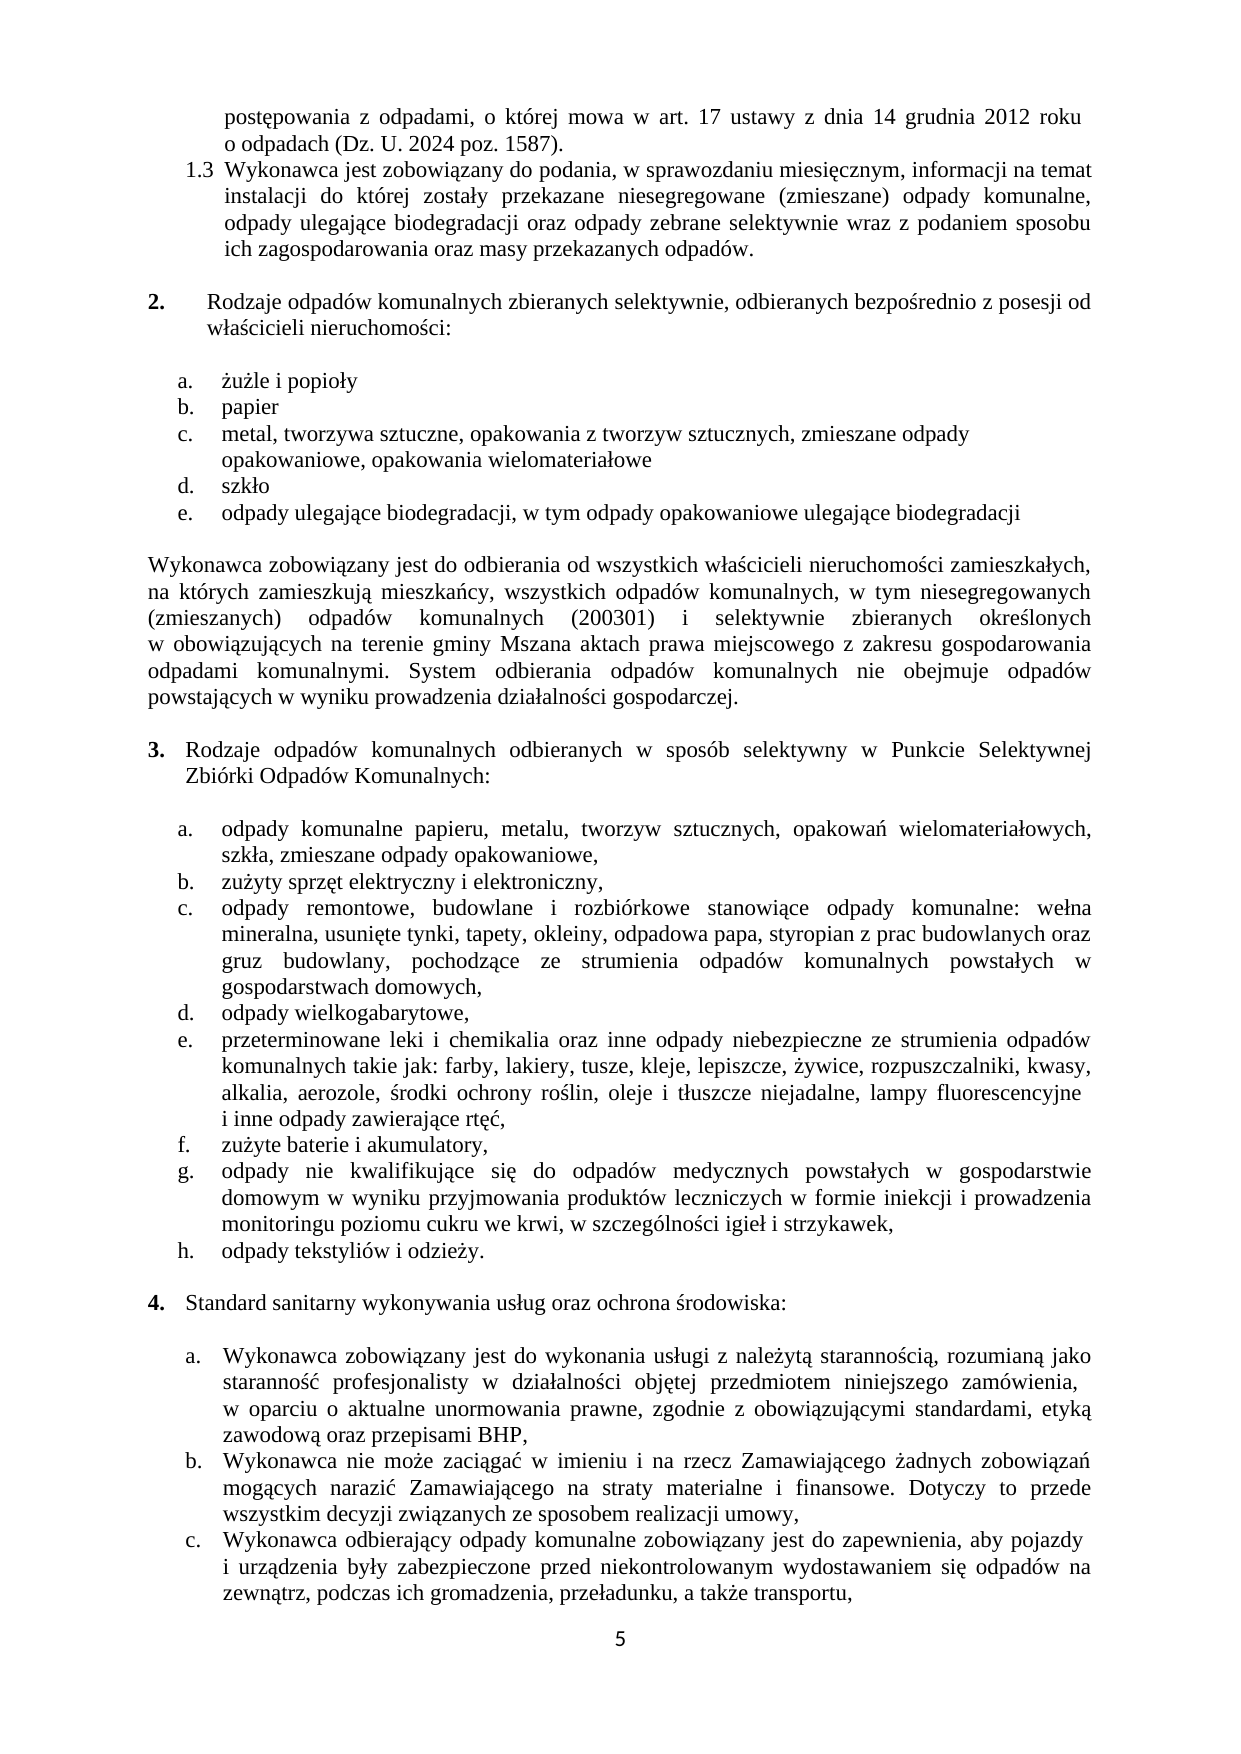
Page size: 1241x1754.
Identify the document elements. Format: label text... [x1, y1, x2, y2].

text Wykonawca zobowiązany jest do odbierania od wszystkich właścicieli nieruchomości zamieszkałych, na których zamieszkują mieszkańcy, wszystkich odpadów komunalnych, w tym niesegregowanych (zmieszanych) odpadów komunalnych (200301) i selektywnie zbieranych określonych w obowiązujących na terenie gminy Mszana aktach prawa miejscowego z zakresu gospodarowania odpadami komunalnymi. System odbierania odpadów komunalnych nie obejmuje odpadów powstających w wyniku prowadzenia działalności gospodarczej. [148, 551, 1093, 709]
list Rodzaje odpadów komunalnych zbieranych selektywnie, odbieranych bezpośrednio z posesji od właścicieli nieruchomości: [148, 288, 1093, 341]
list metal, tworzywa sztuczne, opakowania z tworzyw sztucznych, zmieszane odpady opakowaniowe, opakowania wielomateriałowe [177, 420, 1093, 472]
list Wykonawca nie może zaciągać w imieniu i na rzecz Zamawiającego żadnych zobowiązań mogących narazić Zamawiającego na straty materialne i finansowe. Dotyczy to przede wszystkim decyzji związanych ze sposobem realizacji umowy, [185, 1447, 1093, 1527]
list odpady komunalne papieru, metalu, tworzyw sztucznych, opakowań wielomateriałowych, szkła, zmieszane odpady opakowaniowe, [177, 815, 1093, 868]
list żużle i popioły [177, 367, 1093, 393]
list Wykonawca zobowiązany jest do wykonania usługi z należytą starannością, rozumianą jako staranność profesjonalisty w działalności objętej przedmiotem niniejszego zamówienia, w oparciu o aktualne unormowania prawne, zgodnie z obowiązującymi standardami, etyką zawodową oraz przepisami BHP, [185, 1342, 1093, 1447]
list papier [177, 393, 1093, 420]
list odpady remontowe, budowlane i rozbiórkowe stanowiące odpady komunalne: wełna mineralna, usunięte tynki, tapety, okleiny, odpadowa papa, styropian z prac budowlanych oraz gruz budowlany, pochodzące ze strumienia odpadów komunalnych powstałych w gospodarstwach domowych, [177, 894, 1093, 999]
list odpady tekstyliów i odzieży. [177, 1237, 1093, 1263]
list Rodzaje odpadów komunalnych odbieranych w sposób selektywny w Punkcie Selektywnej Zbiórki Odpadów Komunalnych: [148, 736, 1093, 789]
list Wykonawca odbierający odpady komunalne zobowiązany jest do zapewnienia, aby pojazdy i urządzenia były zabezpieczone przed niekontrolowanym wydostawaniem się odpadów na zewnątrz, podczas ich gromadzenia, przeładunku, a także transportu, [185, 1527, 1093, 1606]
list Wykonawca jest zobowiązany do podania, w sprawozdaniu miesięcznym, informacji na temat instalacji do której zostały przekazane niesegregowane (zmieszane) odpady komunalne, odpady ulegające biodegradacji oraz odpady zebrane selektywnie wraz z podaniem sposobu ich zagospodarowania oraz masy przekazanych odpadów. [185, 156, 1093, 262]
list zużyte baterie i akumulatory, [177, 1131, 1093, 1158]
list zużyty sprzęt elektryczny i elektroniczny, [177, 868, 1093, 894]
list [185, 103, 1093, 156]
list przeterminowane leki i chemikalia oraz inne odpady niebezpieczne ze strumienia odpadów komunalnych takie jak: farby, lakiery, tusze, kleje, lepiszcze, żywice, rozpuszczalniki, kwasy, alkalia, aerozole, środki ochrony roślin, oleje i tłuszcze niejadalne, lampy fluorescencyjne i inne odpady zawierające rtęć, [177, 1026, 1093, 1131]
list odpady ulegające biodegradacji, w tym odpady opakowaniowe ulegające biodegradacji [177, 499, 1093, 525]
list odpady nie kwalifikujące się do odpadów medycznych powstałych w gospodarstwie domowym w wyniku przyjmowania produktów leczniczych w formie iniekcji i prowadzenia monitoringu poziomu cukru we krwi, w szczególności igieł i strzykawek, [177, 1158, 1093, 1237]
list Standard sanitarny wykonywania usług oraz ochrona środowiska: [148, 1289, 1093, 1316]
list odpady wielkogabarytowe, [177, 999, 1093, 1026]
list szkło [177, 472, 1093, 499]
